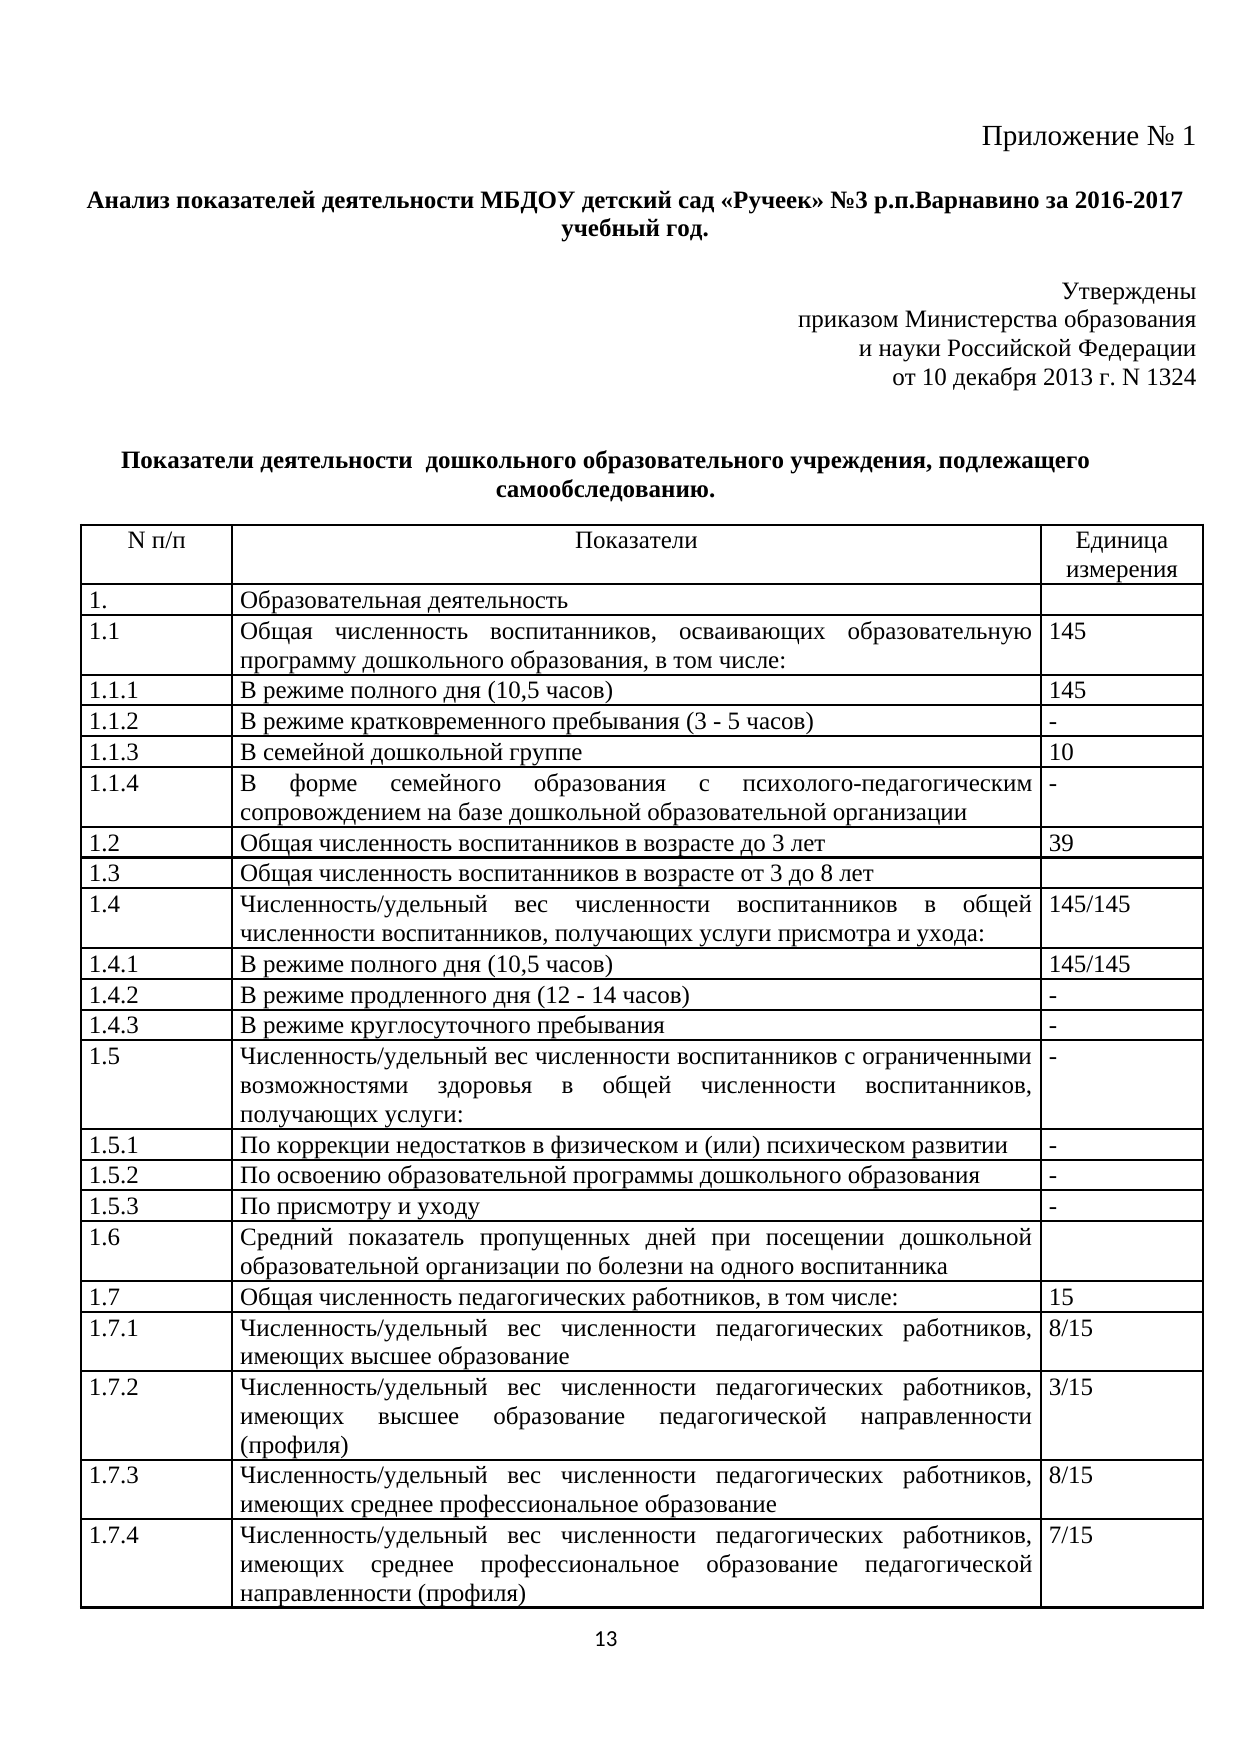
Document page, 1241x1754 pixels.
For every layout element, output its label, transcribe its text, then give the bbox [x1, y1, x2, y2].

table_cell 1.5.2 [82, 1161, 231, 1189]
text Утверждены [74, 276, 1196, 304]
table_cell В режиме кратковременного пребывания (3 - 5 часов) [233, 706, 1040, 735]
table_cell 1.1 [82, 616, 231, 673]
table_cell В семейной дошкольной группе [233, 737, 1040, 766]
table_cell В режиме продленного дня (12 - 14 часов) [233, 980, 1040, 1008]
table_cell 1.7.4 [82, 1520, 231, 1606]
table_cell По присмотру и уходу [233, 1191, 1040, 1220]
table_cell Численность/удельный вес численности педагогических работников, имеющих высшее образование педагогической направленности (профиля) [233, 1372, 1040, 1458]
text Анализ показателей деятельности МБДОУ детский сад «Ручеек» №3 р.п.Варнавино за 2016-2017 учебный год. [74, 185, 1196, 242]
text Приложение № 1 [74, 118, 1196, 152]
table_cell 1.5 [82, 1041, 231, 1128]
table_header N п/п [82, 526, 231, 583]
table_cell [1042, 585, 1202, 614]
table_cell 1.1.2 [82, 706, 231, 735]
table_cell - [1042, 1130, 1202, 1158]
table_cell - [1042, 706, 1202, 735]
table_cell - [1042, 1191, 1202, 1220]
table_cell 1.6 [82, 1222, 231, 1280]
table_cell - [1042, 768, 1202, 826]
table_cell 1.4 [82, 889, 231, 947]
table_cell 1.4.2 [82, 980, 231, 1008]
table_cell 1.7.2 [82, 1372, 231, 1458]
table_cell 3/15 [1042, 1372, 1202, 1458]
table_cell 1.4.1 [82, 949, 231, 978]
table_cell По коррекции недостатков в физическом и (или) психическом развитии [233, 1130, 1040, 1158]
text приказом Министерства образования [74, 304, 1196, 333]
table_cell 1.5.3 [82, 1191, 231, 1220]
table_cell 39 [1042, 828, 1202, 856]
table_cell 8/15 [1042, 1313, 1202, 1370]
table_cell Численность/удельный вес численности педагогических работников, имеющих высшее образование [233, 1313, 1040, 1370]
table_cell Численность/удельный вес численности педагогических работников, имеющих среднее профессиональное образование педагогической направленности (профиля) [233, 1520, 1040, 1606]
table_cell 8/15 [1042, 1461, 1202, 1518]
table_cell 145 [1042, 676, 1202, 704]
table_cell 1.4.3 [82, 1011, 231, 1039]
table_cell 1.7.3 [82, 1461, 231, 1518]
table_cell В форме семейного образования с психолого-педагогическим сопровождением на базе дошкольной образовательной организации [233, 768, 1040, 826]
table_cell - [1042, 1041, 1202, 1128]
text от 10 декабря 2013 г. N 1324 [74, 362, 1196, 391]
table_header Показатели [233, 526, 1040, 583]
table_cell 1.3 [82, 859, 231, 887]
table_cell Средний показатель пропущенных дней при посещении дошкольной образовательной организации по болезни на одного воспитанника [233, 1222, 1040, 1280]
table_cell Численность/удельный вес численности педагогических работников, имеющих среднее профессиональное образование [233, 1461, 1040, 1518]
table_cell - [1042, 1011, 1202, 1039]
table_cell В режиме полного дня (10,5 часов) [233, 676, 1040, 704]
table_cell 7/15 [1042, 1520, 1202, 1606]
table_cell [1042, 859, 1202, 887]
table_cell Численность/удельный вес численности воспитанников с ограниченными возможностями здоровья в общей численности воспитанников, получающих услуги: [233, 1041, 1040, 1128]
table_cell 1.1.3 [82, 737, 231, 766]
table_cell 1.5.1 [82, 1130, 231, 1158]
text Показатели деятельности дошкольного образовательного учреждения, подлежащего самообследованию. [74, 445, 1137, 503]
table_cell По освоению образовательной программы дошкольного образования [233, 1161, 1040, 1189]
table_cell 1.1.4 [82, 768, 231, 826]
table_cell Общая численность педагогических работников, в том числе: [233, 1282, 1040, 1311]
table_cell 10 [1042, 737, 1202, 766]
table_cell 1.2 [82, 828, 231, 856]
table_cell 145/145 [1042, 949, 1202, 978]
table_cell 145 [1042, 616, 1202, 673]
table_header Единица измерения [1042, 526, 1202, 583]
table_cell В режиме полного дня (10,5 часов) [233, 949, 1040, 978]
table_cell Общая численность воспитанников в возрасте до 3 лет [233, 828, 1040, 856]
table_cell 1.7.1 [82, 1313, 231, 1370]
table_cell Численность/удельный вес численности воспитанников в общей численности воспитанников, получающих услуги присмотра и ухода: [233, 889, 1040, 947]
table_cell 1.7 [82, 1282, 231, 1311]
table_cell Общая численность воспитанников, осваивающих образовательную программу дошкольного образования, в том числе: [233, 616, 1040, 673]
table_cell Образовательная деятельность [233, 585, 1040, 614]
table_cell 15 [1042, 1282, 1202, 1311]
table_cell Общая численность воспитанников в возрасте от 3 до 8 лет [233, 859, 1040, 887]
table_cell - [1042, 980, 1202, 1008]
table_cell В режиме круглосуточного пребывания [233, 1011, 1040, 1039]
table_cell 145/145 [1042, 889, 1202, 947]
table_cell 1.1.1 [82, 676, 231, 704]
table_cell [1042, 1222, 1202, 1280]
table_cell - [1042, 1161, 1202, 1189]
text и науки Российской Федерации [74, 333, 1196, 362]
table_cell 1. [82, 585, 231, 614]
